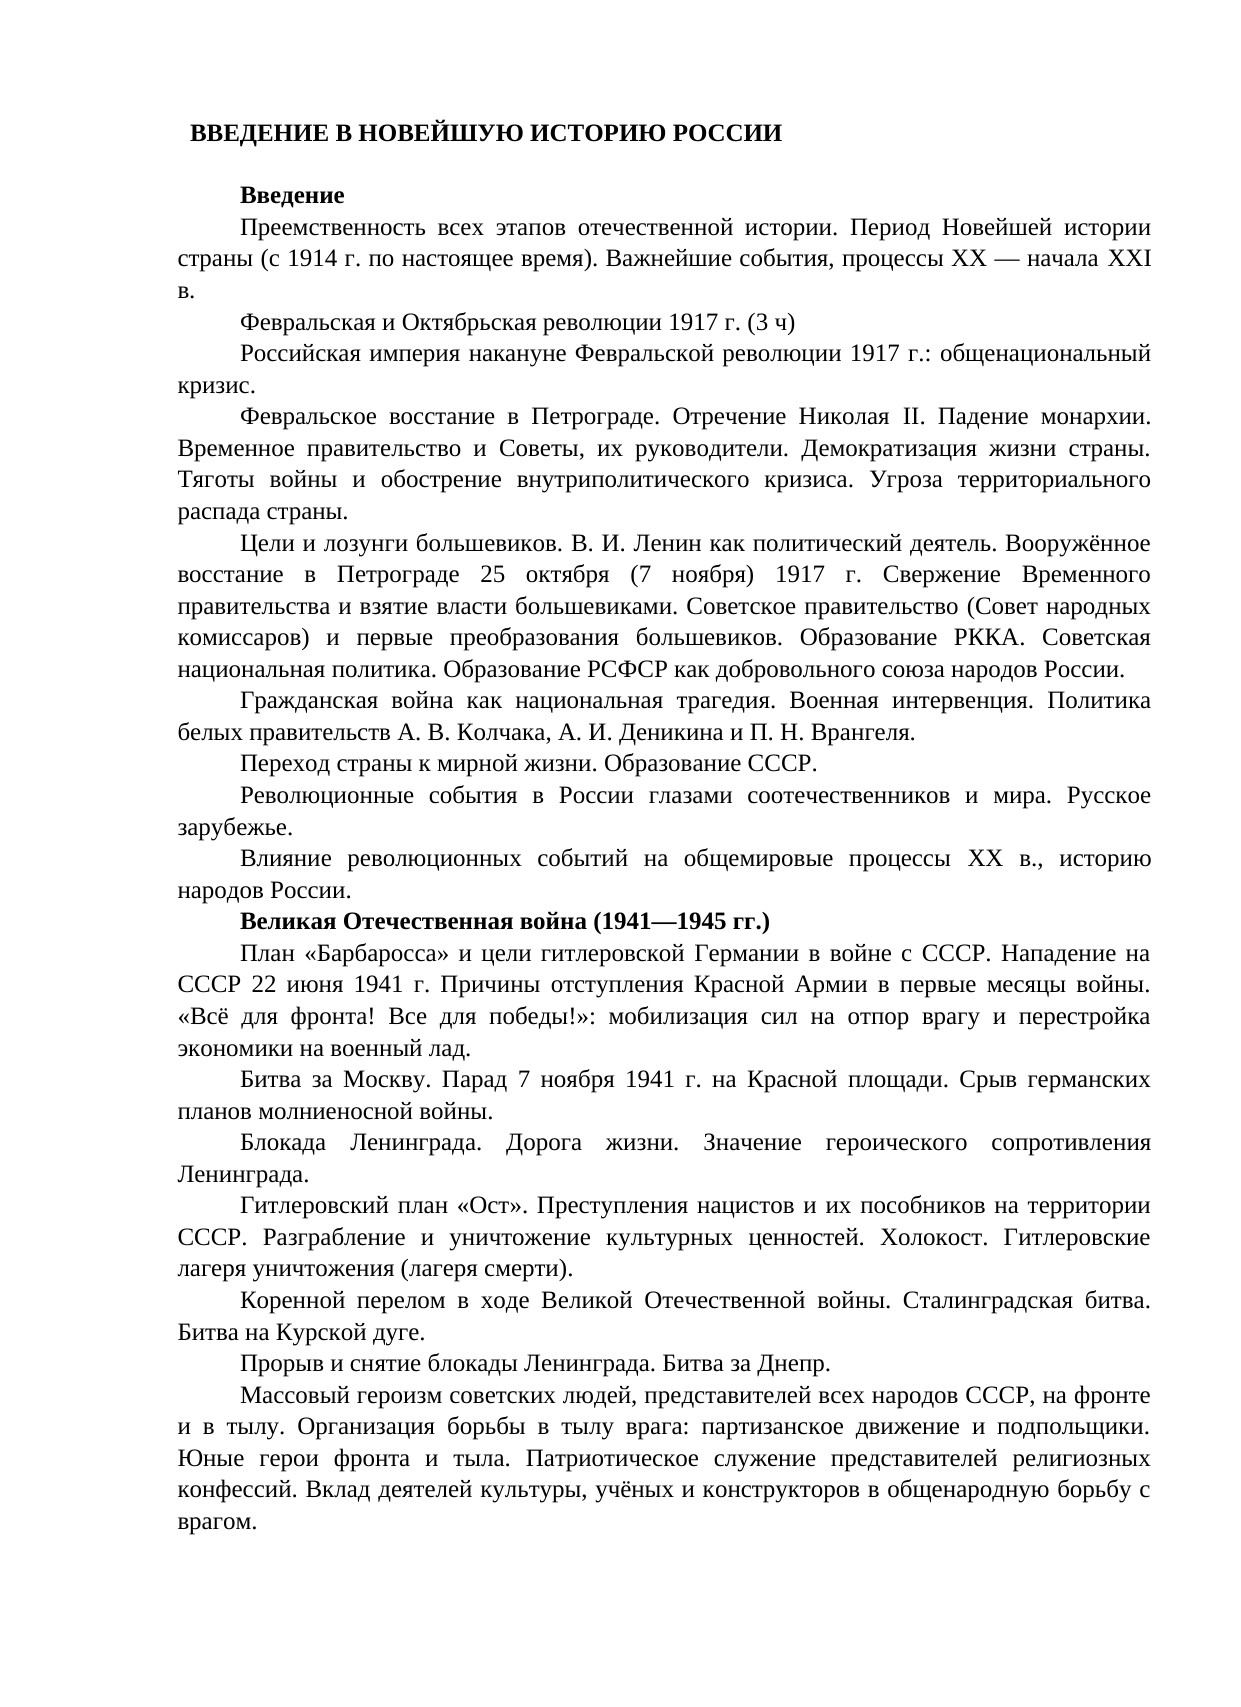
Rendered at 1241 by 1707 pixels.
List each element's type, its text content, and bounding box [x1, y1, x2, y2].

text Гитлеровский план «Ост». Преступления нацистов и их пособников на территории СССР. Разграбление и уничтожение культурных ценностей. Холокост. Гитлеровские лагеря уничтожения (лагеря смерти). [177, 1190, 1152, 1282]
text Блокада Ленинграда. Дорога жизни. Значение героического сопротивления Ленинграда. [177, 1127, 1152, 1188]
text Революционные события в России глазами соотечественников и мира. Русское зарубежье. [177, 780, 1152, 840]
text Массовый героизм советских людей, представителей всех народов СССР, на фронте и в тылу. Организация борьбы в тылу врага: партизанское движение и подпольщики. Юные герои фронта и тыла. Патриотическое служение представителей религиозных конфессий. Вклад деятелей культуры, учёных и конструкторов в общенародную борьбу с врагом. [177, 1380, 1152, 1535]
text Цели и лозунги большевиков. В. И. Ленин как политический деятель. Вооружённое восстание в Петрограде 25 октября (7 ноября) 1917 г. Свержение Временного правительства и взятие власти большевиками. Советское правительство (Совет народных комиссаров) и первые преобразования большевиков. Образование РККА. Советская национальная политика. Образование РСФСР как добровольного союза народов России. [177, 528, 1152, 683]
text Преемственность всех этапов отечественной истории. Период Новейшей истории страны (с 1914 г. по настоящее время). Важнейшие события, процессы ХХ — начала XXI в. [177, 212, 1152, 304]
text Влияние революционных событий на общемировые процессы XX в., историю народов России. [177, 843, 1152, 903]
text Российская империя накануне Февральской революции 1917 г.: общенациональный кризис. [177, 338, 1152, 398]
text Битва за Москву. Парад 7 ноября 1941 г. на Красной площади. Срыв германских планов молниеносной войны. [177, 1064, 1152, 1124]
text Введение [177, 180, 1152, 209]
text План «Барбаросса» и цели гитлеровской Германии в войне с СССР. Нападение на СССР 22 июня 1941 г. Причины отступления Красной Армии в первые месяцы войны. «Всё для фронта! Все для победы!»: мобилизация сил на отпор врагу и перестройка экономики на военный лад. [177, 938, 1152, 1061]
text Февральская и Октябрьская революции 1917 г. (3 ч) [177, 307, 1152, 335]
text Февральское восстание в Петрограде. Отречение Николая II. Падение монархии. Временное правительство и Советы, их руководители. Демократизация жизни страны. Тяготы войны и обострение внутриполитического кризиса. Угроза территориального распада страны. [177, 401, 1152, 525]
text Великая Отечественная война (1941—1945 гг.) [177, 906, 1152, 935]
text Переход страны к мирной жизни. Образование СССР. [177, 748, 1152, 777]
text Коренной перелом в ходе Великой Отечественной войны. Сталинградская битва. Битва на Курской дуге. [177, 1285, 1152, 1345]
text ВВЕДЕНИЕ В НОВЕЙШУЮ ИСТОРИЮ РОССИИ [190, 118, 1152, 147]
text Гражданская война как национальная трагедия. Военная интервенция. Политика белых правительств А. В. Колчака, А. И. Деникина и П. Н. Врангеля. [177, 685, 1152, 746]
text Прорыв и снятие блокады Ленинграда. Битва за Днепр. [177, 1348, 1152, 1377]
